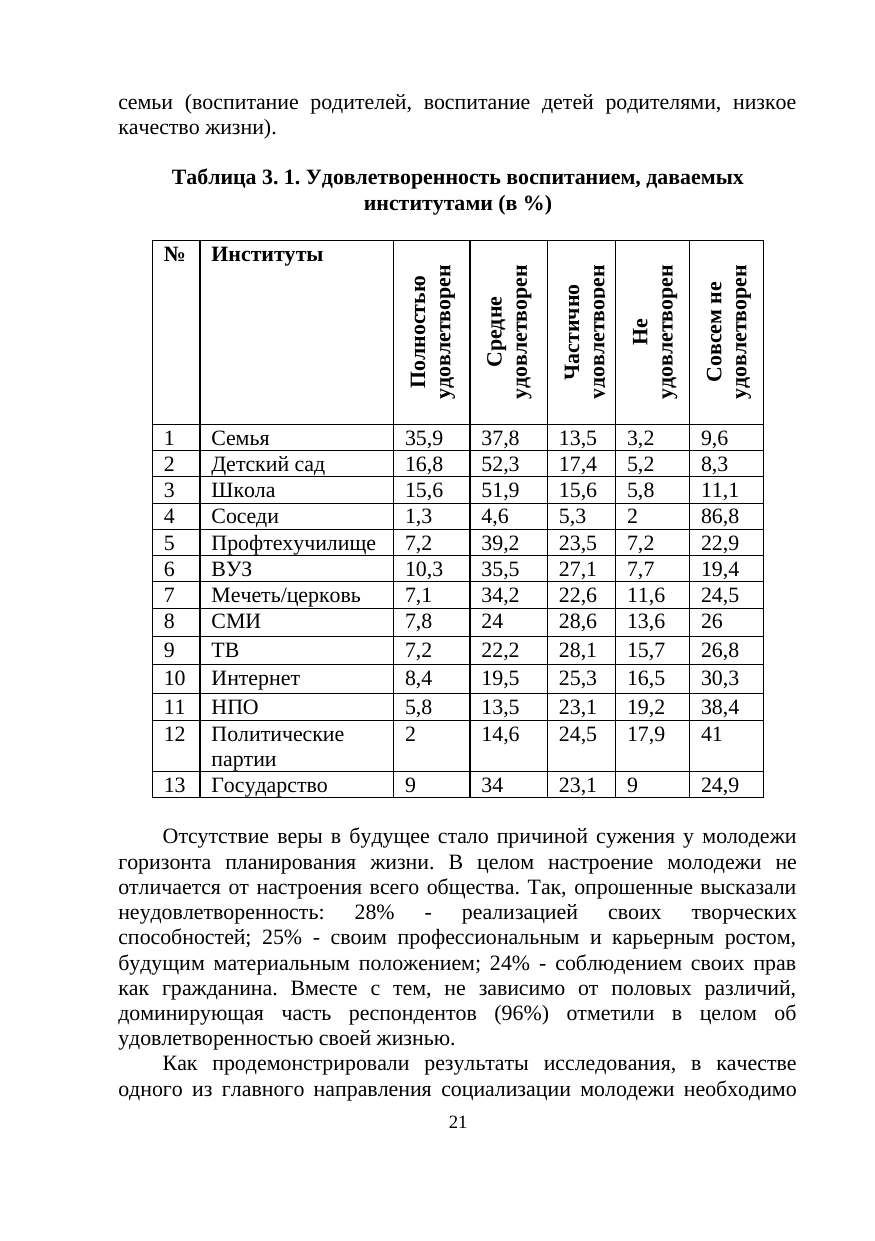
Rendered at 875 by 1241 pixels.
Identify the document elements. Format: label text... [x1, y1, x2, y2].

table_cell 14,6 [471, 721, 547, 771]
table_cell 19,2 [616, 694, 689, 719]
table_header Полностью удовлетворен [394, 241, 469, 424]
table_cell 5,2 [616, 451, 689, 476]
table_cell Профтехучилище [201, 530, 393, 555]
table_cell 27,1 [548, 556, 615, 581]
table_cell 28,6 [548, 609, 615, 636]
table_cell 5,8 [394, 694, 469, 719]
table_header Институты [201, 241, 393, 424]
table_cell Семья [201, 425, 393, 450]
table_cell НПО [201, 694, 393, 719]
table_cell 5 [153, 530, 199, 555]
table_header Частично удовлетворен [548, 241, 615, 424]
table_cell 15,6 [394, 477, 469, 502]
table_header Совсем не удовлетворен [690, 241, 763, 424]
table_cell Соседи [201, 504, 393, 529]
table_cell 9,6 [690, 425, 763, 450]
table_cell 13,6 [616, 609, 689, 636]
table_cell 2 [616, 504, 689, 529]
table_cell 7,2 [394, 637, 469, 664]
table_cell 35,5 [471, 556, 547, 581]
table_cell 7,2 [394, 530, 469, 555]
table_cell 35,9 [394, 425, 469, 450]
table_cell 7 [153, 582, 199, 607]
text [118, 89, 797, 139]
table_cell 30,3 [690, 665, 763, 693]
table_cell 52,3 [471, 451, 547, 476]
table_cell 8 [153, 609, 199, 636]
table_cell 17,4 [548, 451, 615, 476]
table_cell 1 [153, 425, 199, 450]
table_cell 2 [394, 721, 469, 771]
table_cell 25,3 [548, 665, 615, 693]
table_cell 34 [471, 772, 547, 797]
table_cell 7,7 [616, 556, 689, 581]
table_cell 10 [153, 665, 199, 693]
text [118, 1050, 797, 1101]
table_cell 24,5 [690, 582, 763, 607]
table_cell 34,2 [471, 582, 547, 607]
table_cell 12 [153, 721, 199, 771]
table_cell 41 [690, 721, 763, 771]
table_cell 24 [471, 609, 547, 636]
table_cell 23,1 [548, 694, 615, 719]
table_cell 4 [153, 504, 199, 529]
table_cell 15,6 [548, 477, 615, 502]
table_cell 19,5 [471, 665, 547, 693]
table_cell 39,2 [471, 530, 547, 555]
table_cell 7,8 [394, 609, 469, 636]
table_cell 3,2 [616, 425, 689, 450]
table_cell 6 [153, 556, 199, 581]
table_cell 26 [690, 609, 763, 636]
table_cell 4,6 [471, 504, 547, 529]
table_cell 22,9 [690, 530, 763, 555]
table_cell 11 [153, 694, 199, 719]
table_cell 23,5 [548, 530, 615, 555]
table_cell Политические партии [201, 721, 393, 771]
table_cell 22,6 [548, 582, 615, 607]
table_cell 8,4 [394, 665, 469, 693]
table_cell 11,1 [690, 477, 763, 502]
table_cell 13,5 [471, 694, 547, 719]
table_cell 11,6 [616, 582, 689, 607]
table_cell Интернет [201, 665, 393, 693]
table_header Не удовлетворен [616, 241, 689, 424]
table_cell ТВ [201, 637, 393, 664]
table_cell 26,8 [690, 637, 763, 664]
table_cell Мечеть/церковь [201, 582, 393, 607]
table_cell 9 [394, 772, 469, 797]
table_cell 3 [153, 477, 199, 502]
table_cell СМИ [201, 609, 393, 636]
table_cell 1,3 [394, 504, 469, 529]
table_header Средне удовлетворен [471, 241, 547, 424]
table_cell 5,8 [616, 477, 689, 502]
table_cell 16,5 [616, 665, 689, 693]
table_cell 9 [616, 772, 689, 797]
table_cell 8,3 [690, 451, 763, 476]
table_cell 15,7 [616, 637, 689, 664]
table_cell 2 [153, 451, 199, 476]
table_cell 86,8 [690, 504, 763, 529]
table_cell 19,4 [690, 556, 763, 581]
table_cell Детский сад [201, 451, 393, 476]
table_cell 24,5 [548, 721, 615, 771]
table_cell 17,9 [616, 721, 689, 771]
table_cell 23,1 [548, 772, 615, 797]
table_cell 9 [153, 637, 199, 664]
table_cell ВУЗ [201, 556, 393, 581]
table_cell 28,1 [548, 637, 615, 664]
table_cell 7,1 [394, 582, 469, 607]
table_cell 38,4 [690, 694, 763, 719]
table_cell 10,3 [394, 556, 469, 581]
text Таблица 3. 1. Удовлетворенность воспитанием, даваемых институтами (в %) [118, 164, 797, 215]
table_cell Школа [201, 477, 393, 502]
table_cell 5,3 [548, 504, 615, 529]
table_cell 37,8 [471, 425, 547, 450]
text Отсутствие веры в будущее стало причиной сужения у молодежи горизонта планирования жизни. В целом настроение молодежи не отличается от настроения всего общества. Так, опрошенные высказали неудовлетворенность: 28% - реализацией своих творческих способностей; 25% - своим профессиональным и карьерным ростом, будущим материальным положением; 24% - соблюдением своих прав как гражданина. Вместе с тем, не зависимо от половых различий, доминирующая часть респондентов (96%) отметили в целом об удовлетворенностью своей жизнью. [118, 823, 797, 1050]
table_cell 7,2 [616, 530, 689, 555]
table_cell 51,9 [471, 477, 547, 502]
table_header № [153, 241, 199, 424]
table_cell 22,2 [471, 637, 547, 664]
table_cell 16,8 [394, 451, 469, 476]
table_cell 24,9 [690, 772, 763, 797]
table_cell 13,5 [548, 425, 615, 450]
table_cell 13 [153, 772, 199, 797]
table_cell Государство [201, 772, 393, 797]
